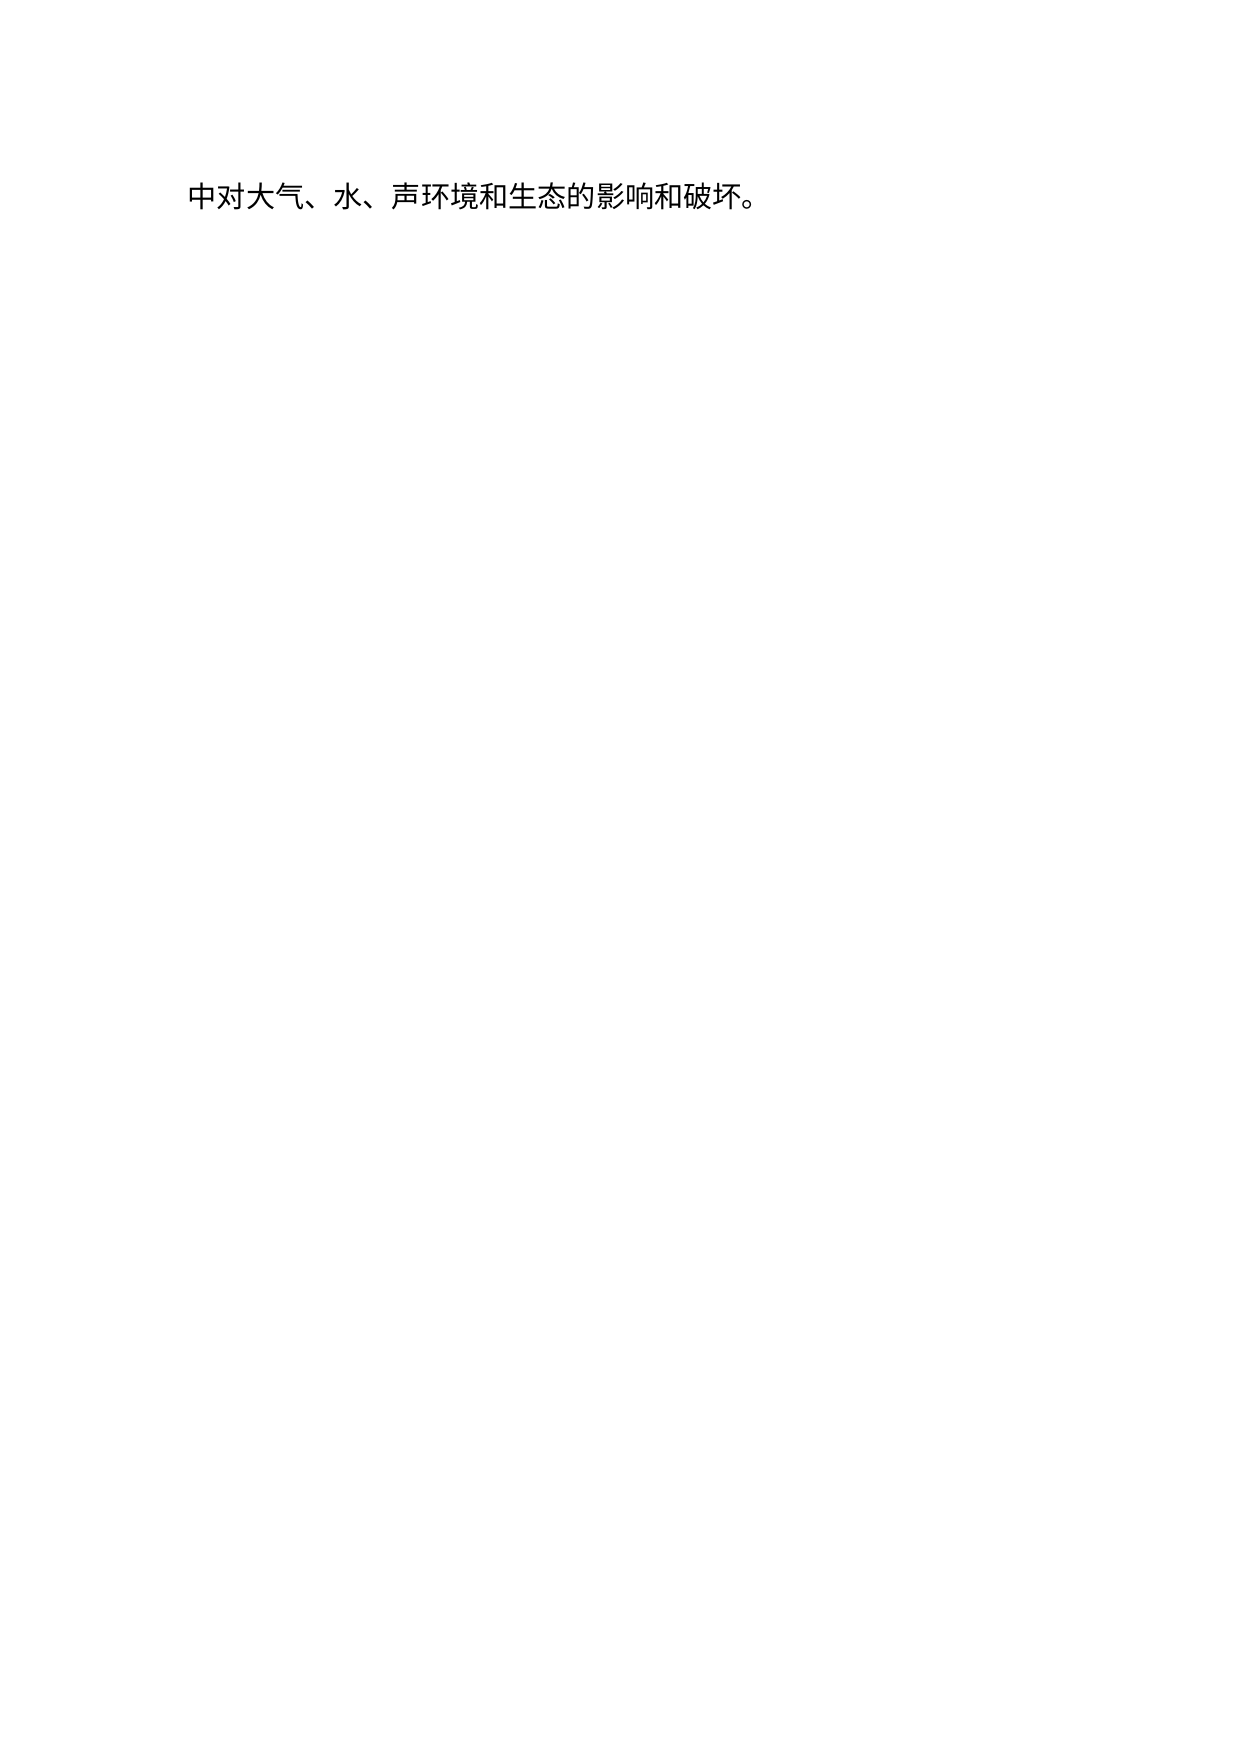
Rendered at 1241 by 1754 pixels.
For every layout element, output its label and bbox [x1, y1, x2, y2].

text [187, 162, 1053, 227]
